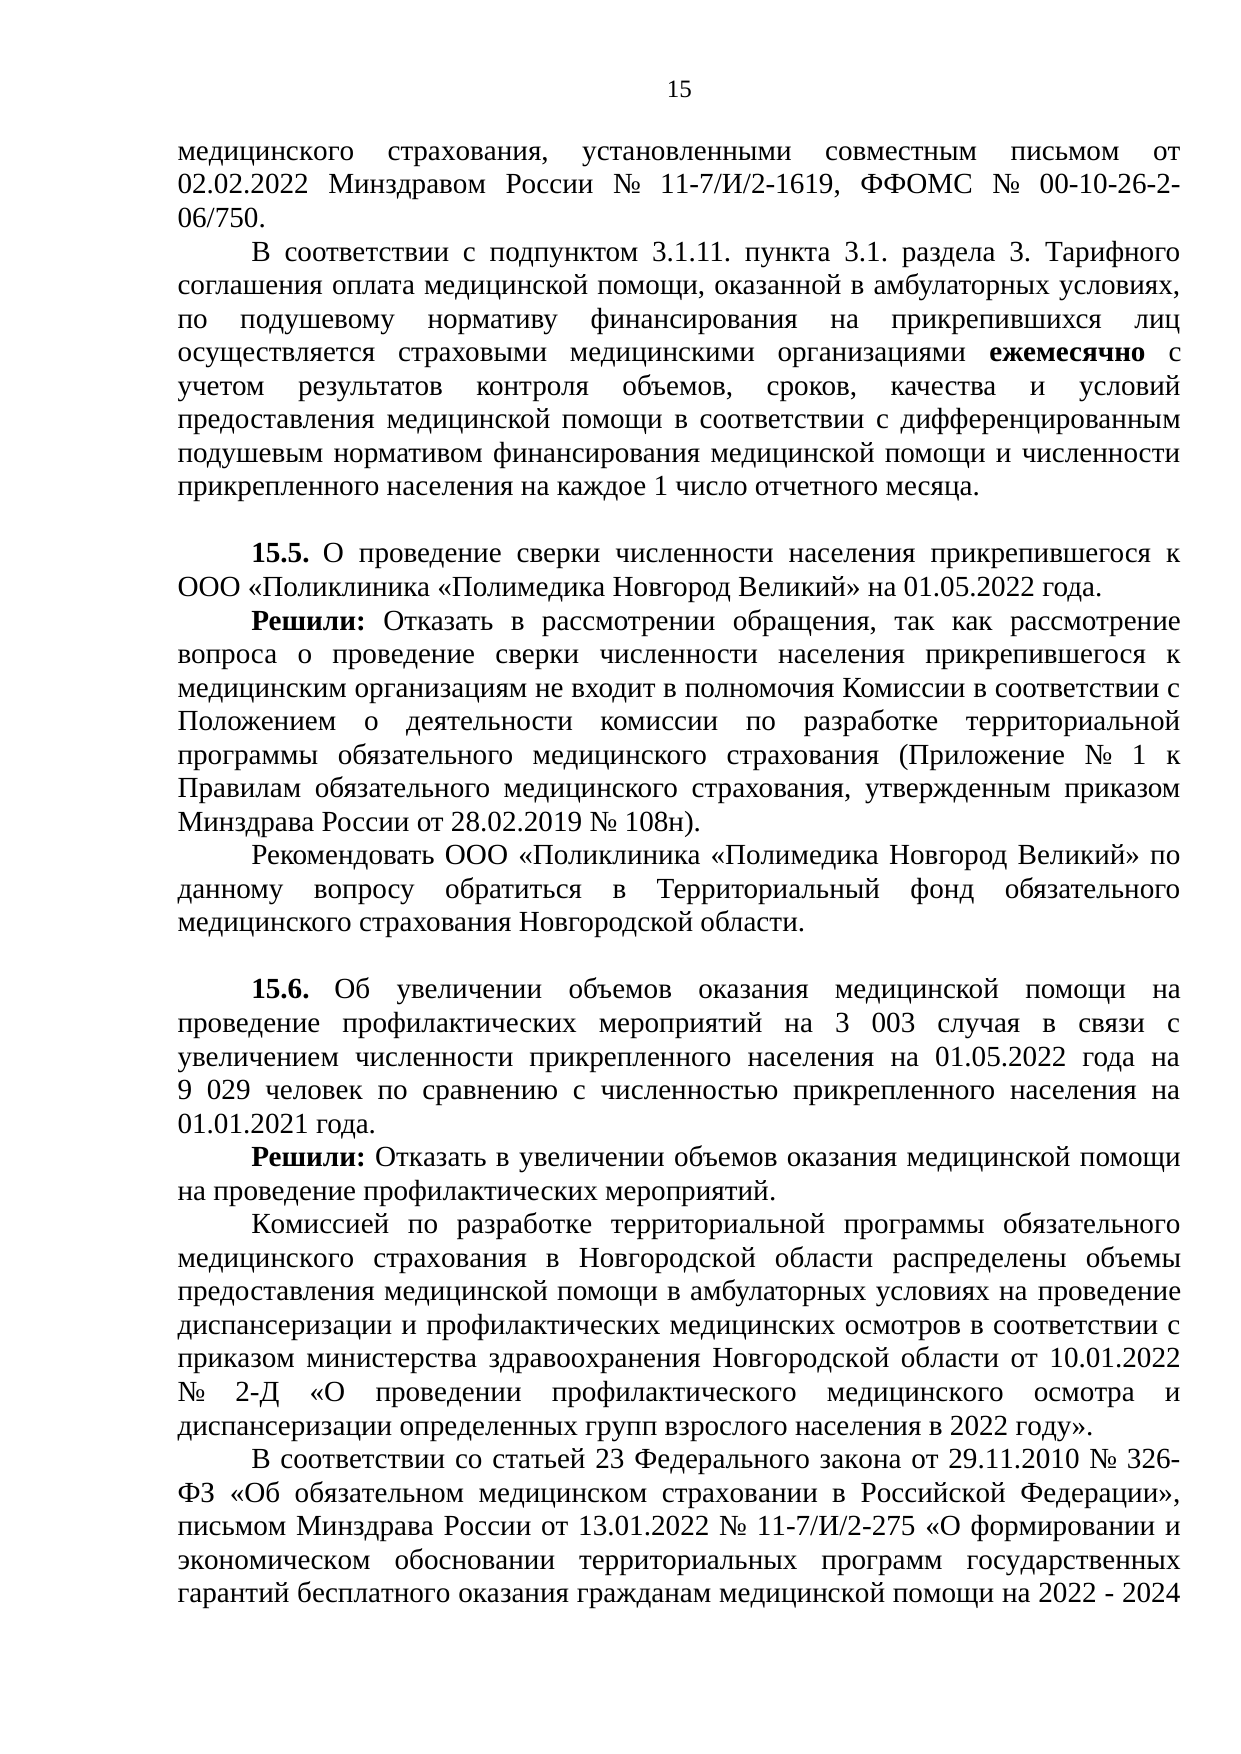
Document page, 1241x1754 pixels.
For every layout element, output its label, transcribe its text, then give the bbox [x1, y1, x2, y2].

text Решили: Отказать в рассмотрении обращения, так как рассмотрение вопроса о проведение сверки численности населения прикрепившегося к медицинским организациям не входит в полномочия Комиссии в соответствии с Положением о деятельности комиссии по разработке территориальной программы обязательного медицинского страхования (Приложение № 1 к Правилам обязательного медицинского страхования, утвержденным приказом Минздрава России от 28.02.2019 № 108н). [177, 603, 1181, 837]
text В соответствии с подпунктом 3.1.11. пункта 3.1. раздела 3. Тарифного соглашения оплата медицинской помощи, оказанной в амбулаторных условиях, по подушевому нормативу финансирования на прикрепившихся лиц осуществляется страховыми медицинскими организациями ежемесячно с учетом результатов контроля объемов, сроков, качества и условий предоставления медицинской помощи в соответствии с дифференцированным подушевым нормативом финансирования медицинской помощи и численности прикрепленного населения на каждое 1 число отчетного месяца. [177, 234, 1181, 502]
text 15.6. Об увеличении объемов оказания медицинской помощи на проведение профилактических мероприятий на 3 003 случая в связи с увеличением численности прикрепленного населения на 01.05.2022 года на 9 029 человек по сравнению с численностью прикрепленного населения на 01.01.2021 года. [177, 972, 1181, 1139]
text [177, 133, 1181, 234]
text Рекомендовать ООО «Поликлиника «Полимедика Новгород Великий» по данному вопросу обратиться в Территориальный фонд обязательного медицинского страхования Новгородской области. [177, 837, 1181, 938]
text Комиссией по разработке территориальной программы обязательного медицинского страхования в Новгородской области распределены объемы предоставления медицинской помощи в амбулаторных условиях на проведение диспансеризации и профилактических медицинских осмотров в соответствии с приказом министерства здравоохранения Новгородской области от 10.01.2022 № 2-Д «О проведении профилактического медицинского осмотра и диспансеризации определенных групп взрослого населения в 2022 году». [177, 1206, 1181, 1441]
text 15.5. О проведение сверки численности населения прикрепившегося к ООО «Поликлиника «Полимедика Новгород Великий» на 01.05.2022 года. [177, 536, 1181, 603]
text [177, 1441, 1181, 1609]
text Решили: Отказать в увеличении объемов оказания медицинской помощи на проведение профилактических мероприятий. [177, 1139, 1181, 1206]
